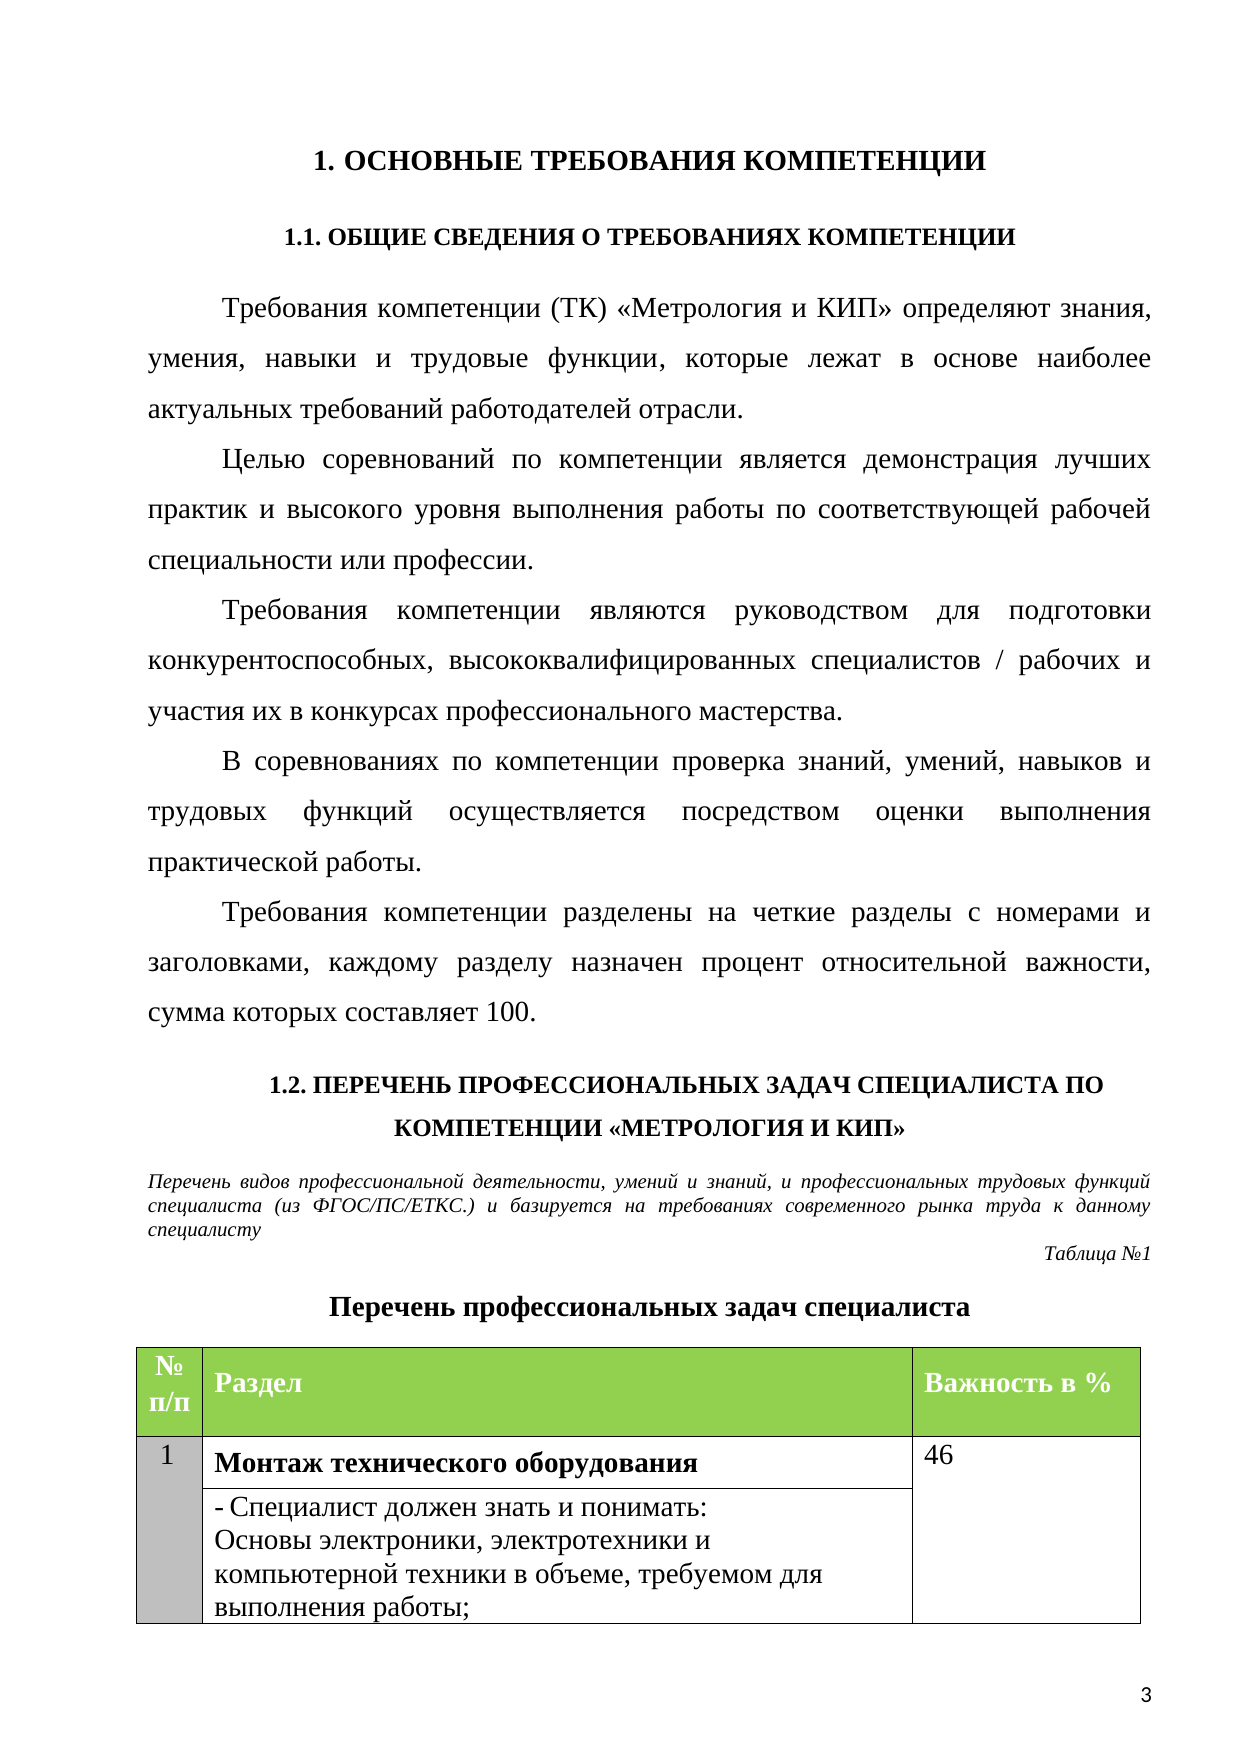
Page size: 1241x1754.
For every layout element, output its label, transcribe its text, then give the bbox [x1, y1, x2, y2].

text Перечень видов профессиональной деятельности, умений и знаний, и профессиональных трудовых функций специалиста (из ФГОС/ПС/ЕТКС.) и базируется на требованиях современного рынка труда к данному специалисту [148, 1169, 1152, 1241]
text Требования компетенции (ТК) «Метрология и КИП» определяют знания, умения, навыки и трудовые функции, которые лежат в основе наиболее актуальных требований работодателей отрасли. [148, 290, 1152, 424]
table_cell 46 [913, 1437, 1140, 1623]
text 1.2. ПЕРЕЧЕНЬ ПРОФЕССИОНАЛЬНЫХ ЗАДАЧ СПЕЦИАЛИСТА ПО КОМПЕТЕНЦИИ «МЕТРОЛОГИЯ И КИП» [148, 1070, 1152, 1142]
table_header № п/п [137, 1348, 202, 1436]
text 1. ОСНОВНЫЕ ТРЕБОВАНИЯ КОМПЕТЕНЦИИ [148, 143, 1152, 177]
text Требования компетенции разделены на четкие разделы с номерами и заголовками, каждому разделу назначен процент относительной важности, сумма которых составляет 100. [148, 894, 1152, 1028]
table_cell [137, 1437, 202, 1623]
table_cell Монтаж технического оборудования [203, 1437, 912, 1488]
text Целью соревнований по компетенции является демонстрация лучших практик и высокого уровня выполнения работы по соответствующей рабочей специальности или профессии. [148, 441, 1152, 575]
text В соревнованиях по компетенции проверка знаний, умений, навыков и трудовых функций осуществляется посредством оценки выполнения практической работы. [148, 743, 1152, 877]
text Таблица №1 [148, 1241, 1152, 1265]
text Требования компетенции являются руководством для подготовки конкурентоспособных, высококвалифицированных специалистов / рабочих и участия их в конкурсах профессионального мастерства. [148, 592, 1152, 726]
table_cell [203, 1489, 912, 1623]
text Перечень профессиональных задач специалиста [148, 1289, 1152, 1322]
text 1.1. ОБЩИЕ СВЕДЕНИЯ О ТРЕБОВАНИЯХ КОМПЕТЕНЦИИ [148, 222, 1152, 251]
table_header Раздел [203, 1348, 912, 1436]
table_header Важность в % [913, 1348, 1140, 1436]
